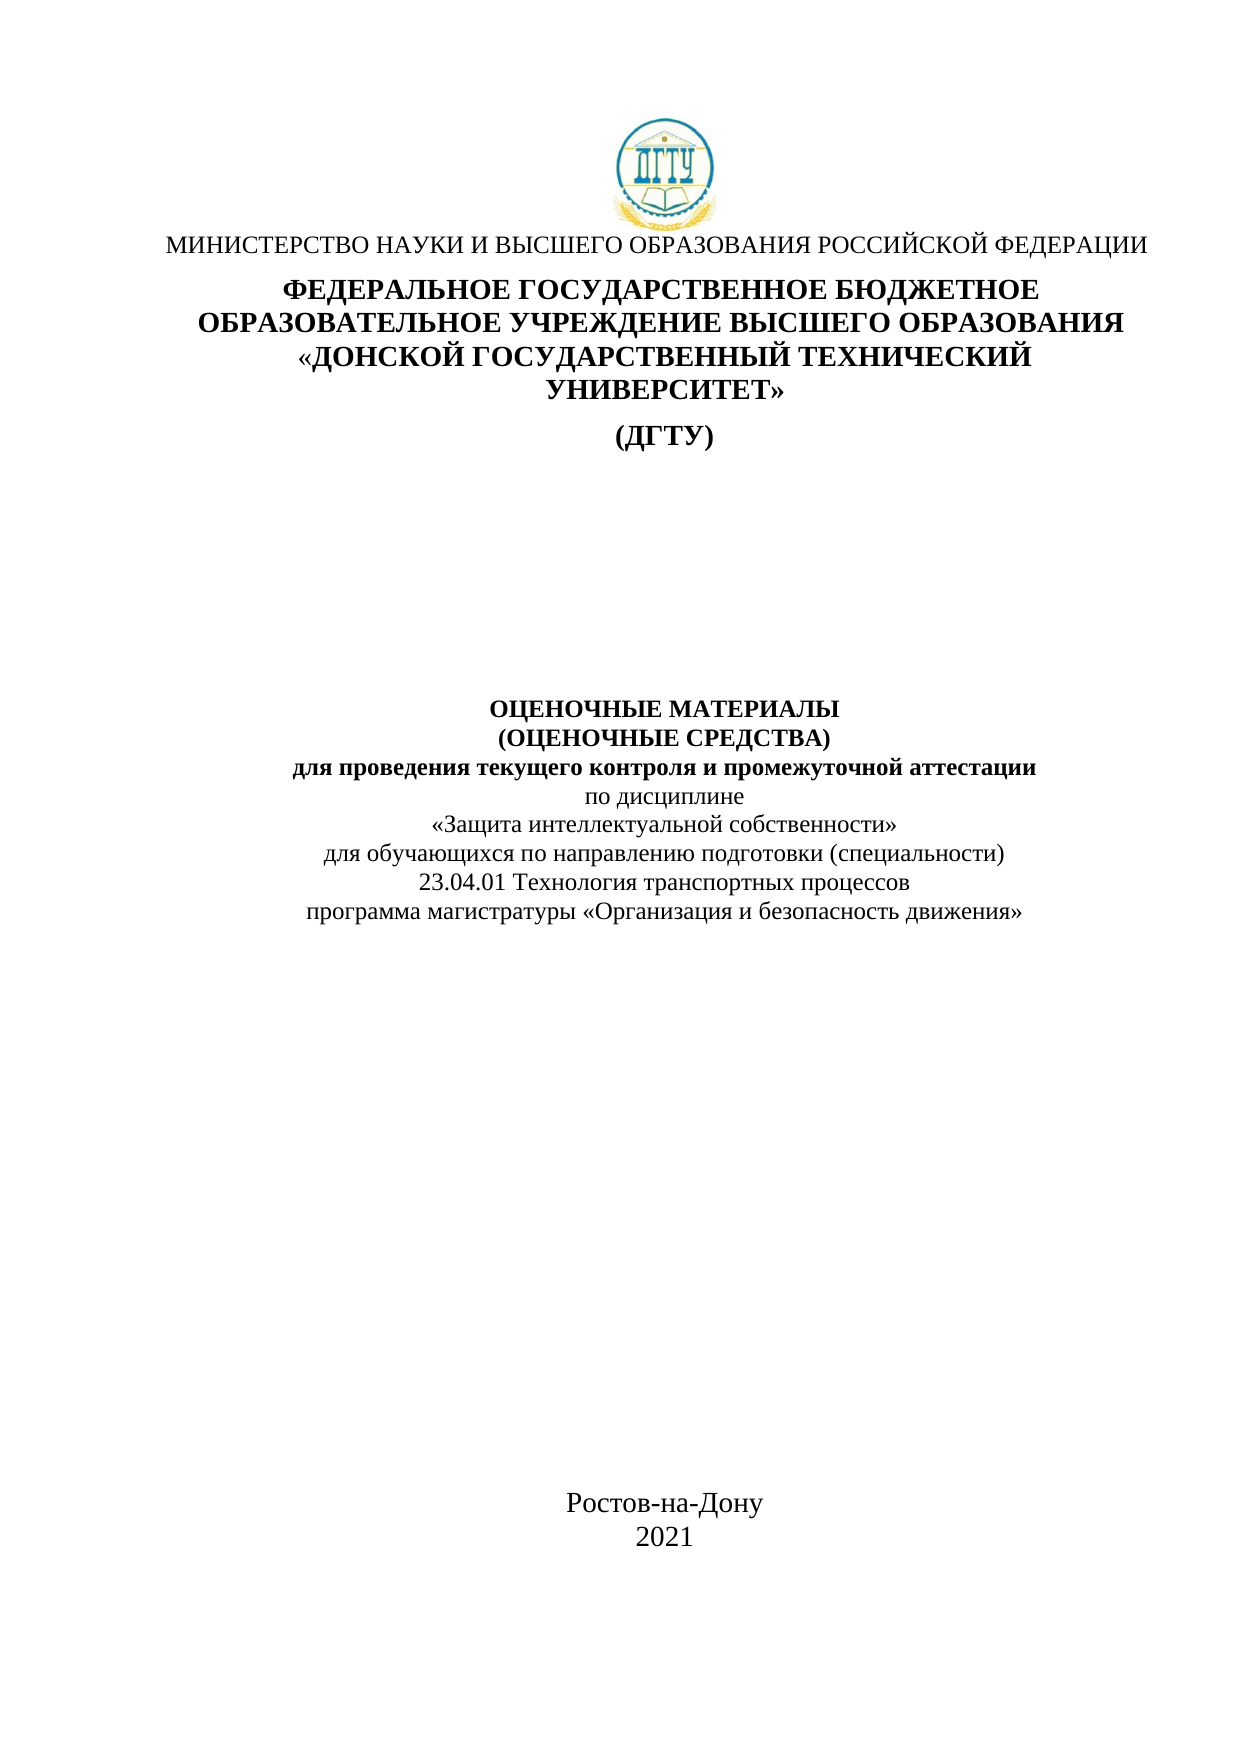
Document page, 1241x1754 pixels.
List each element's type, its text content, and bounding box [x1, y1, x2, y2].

text программа магистратуры «Организация и безопасность движения» [177, 896, 1152, 924]
text «Защита интеллектуальной собственности» [177, 809, 1152, 838]
text (ОЦЕНОЧНЫЕ СРЕДСТВА) [177, 723, 1152, 752]
text ОБРАЗОВАТЕЛЬНОЕ УЧРЕЖДЕНИЕ ВЫСШЕГО ОБРАЗОВАНИЯ «ДОНСКОЙ ГОСУДАРСТВЕННЫЙ ТЕХНИЧЕСКИЙ УНИВЕРСИТЕТ» [170, 305, 1152, 406]
text 2021 [177, 1519, 1152, 1552]
text для проведения текущего контроля и промежуточной аттестации [177, 752, 1152, 781]
text ФЕДЕРАЛЬНОЕ ГОСУДАРСТВЕННОЕ БЮДЖЕТНОЕ [170, 272, 1152, 305]
text Ростов-на-Дону [177, 1485, 1152, 1519]
text МИНИСТЕРСТВО НАУКИ И ВЫСШЕГО ОБРАЗОВАНИЯ РОССИЙСКОЙ ФЕДЕРАЦИИ [162, 231, 1152, 259]
text для обучающихся по направлению подготовки (специальности) [177, 838, 1152, 867]
text по дисциплине [177, 781, 1152, 809]
text 23.04.01 Технология транспортных процессов [177, 867, 1152, 896]
text ОЦЕНОЧНЫЕ МАТЕРИАЛЫ [177, 694, 1152, 723]
text (ДГТУ) [177, 418, 1152, 452]
picture [612, 118, 717, 231]
